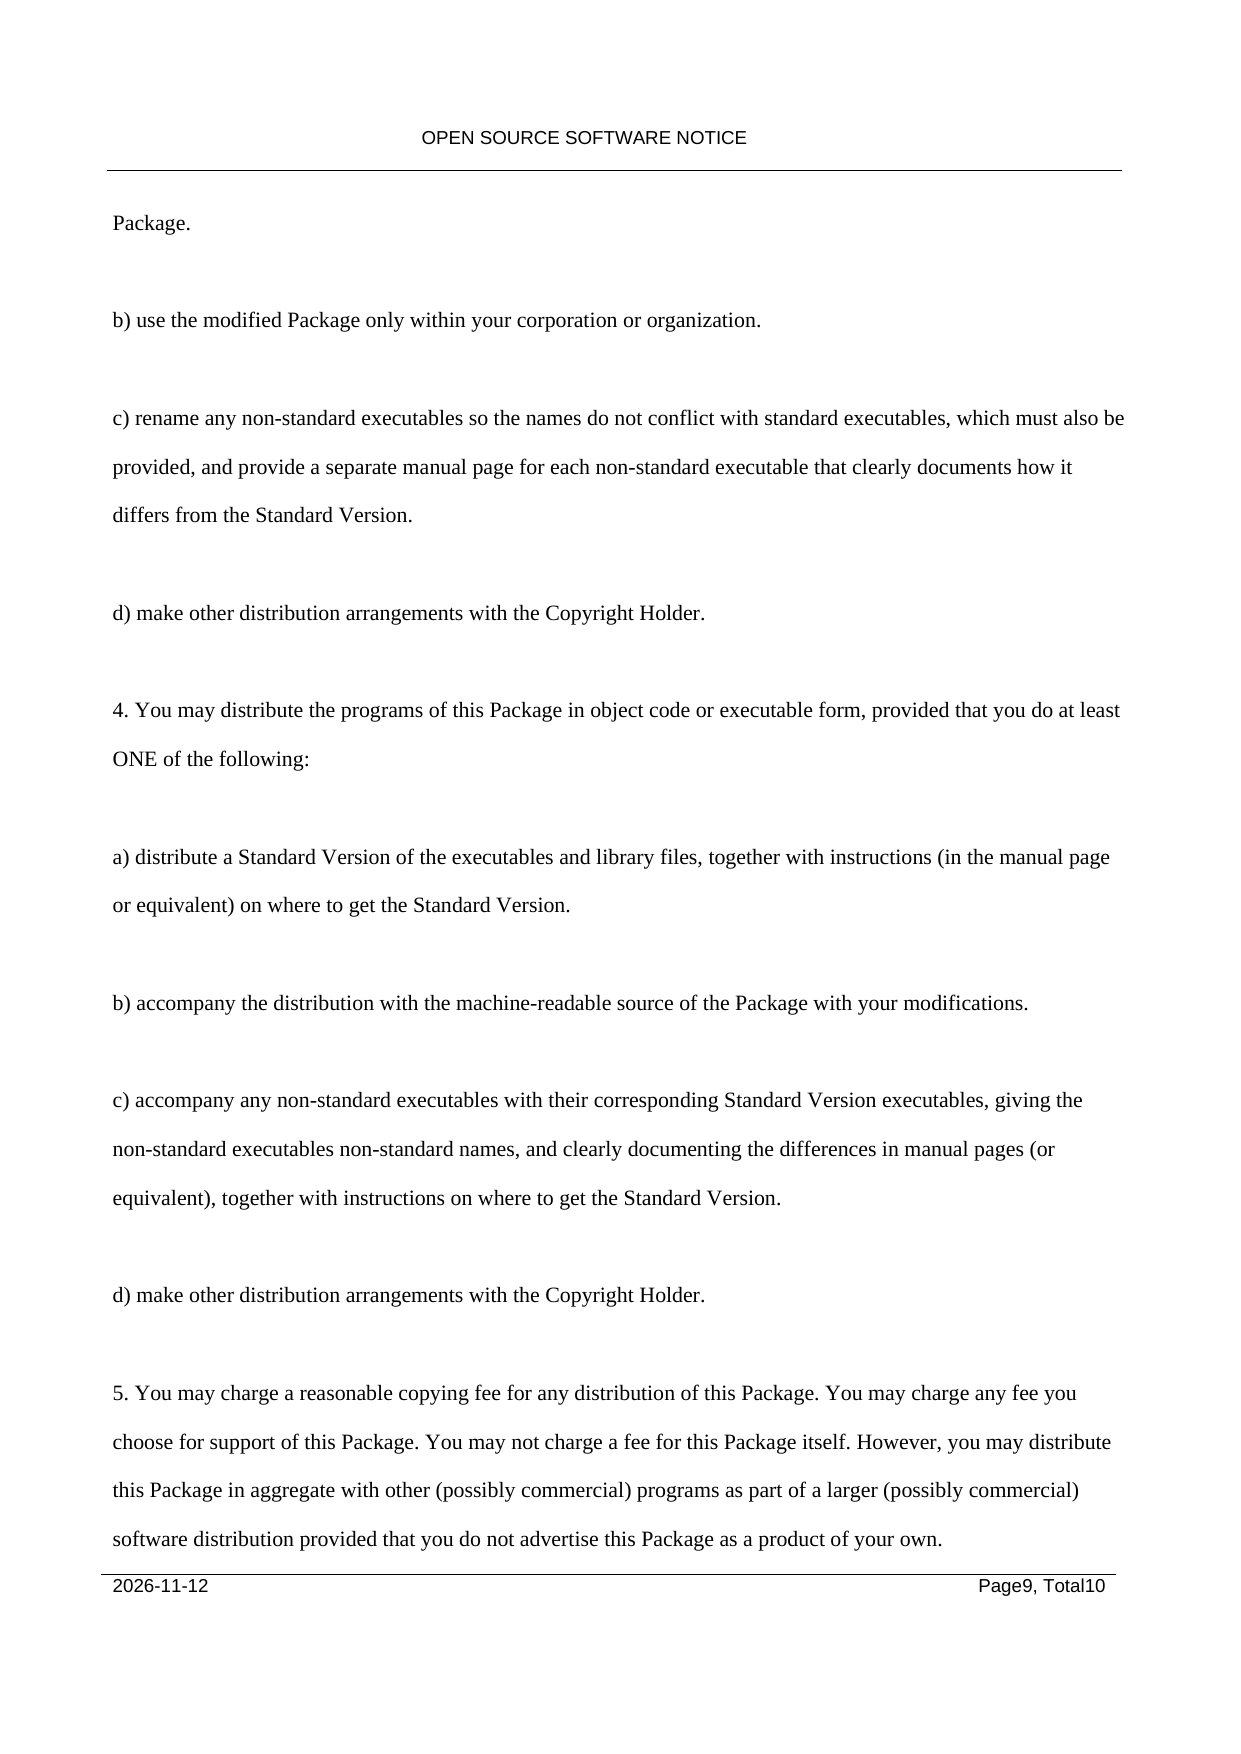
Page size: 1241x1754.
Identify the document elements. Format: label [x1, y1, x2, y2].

text [112, 206, 1128, 1555]
